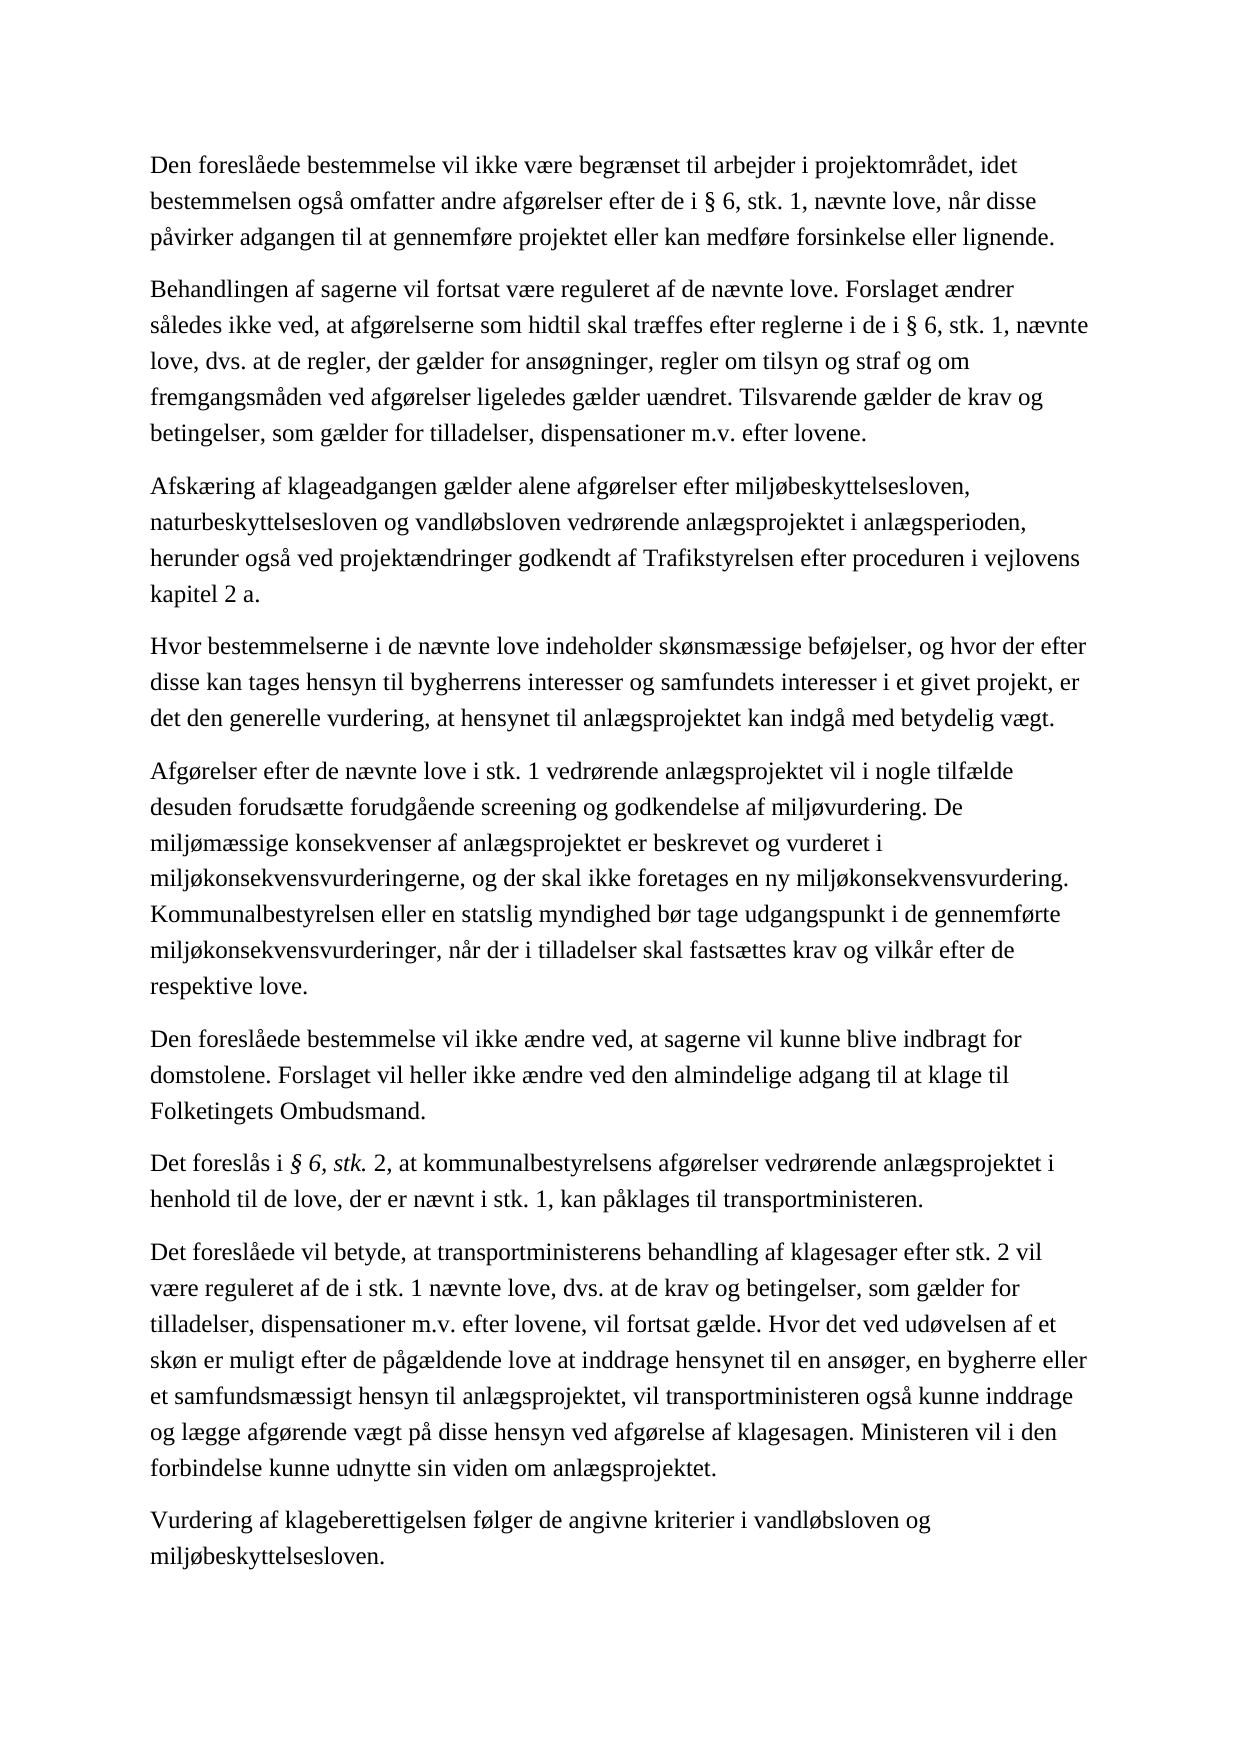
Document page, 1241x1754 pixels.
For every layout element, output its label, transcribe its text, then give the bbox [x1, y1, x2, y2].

text Vurdering af klageberettigelsen følger de angivne kriterier i vandløbsloven og miljøbeskyttelsesloven. [150, 1505, 1090, 1570]
text Det foreslås i § 6, stk. 2, at kommunalbestyrelsens afgørelser vedrørende anlægsprojektet i henhold til de love, der er nævnt i stk. 1, kan påklages til transportministeren. [150, 1148, 1090, 1213]
text Afgørelser efter de nævnte love i stk. 1 vedrørende anlægsprojektet vil i nogle tilfælde desuden forudsætte forudgående screening og godkendelse af miljøvurdering. De miljømæssige konsekvenser af anlægsprojektet er beskrevet og vurderet i miljøkonsekvensvurderingerne, og der skal ikke foretages en ny miljøkonsekvensvurdering. Kommunalbestyrelsen eller en statslig myndighed bør tage udgangspunkt i de gennemførte miljøkonsekvensvurderinger, når der i tilladelser skal fastsættes krav og vilkår efter de respektive love. [150, 756, 1090, 1000]
text Det foreslåede vil betyde, at transportministerens behandling af klagesager efter stk. 2 vil være reguleret af de i stk. 1 nævnte love, dvs. at de krav og betingelser, som gælder for tilladelser, dispensationer m.v. efter lovene, vil fortsat gælde. Hvor det ved udøvelsen af et skøn er muligt efter de pågældende love at inddrage hensynet til en ansøger, en bygherre eller et samfundsmæssigt hensyn til anlægsprojektet, vil transportministeren også kunne inddrage og lægge afgørende vægt på disse hensyn ved afgørelse af klagesagen. Ministeren vil i den forbindelse kunne udnytte sin viden om anlægsprojektet. [150, 1237, 1090, 1481]
text Behandlingen af sagerne vil fortsat være reguleret af de nævnte love. Forslaget ændrer således ikke ved, at afgørelserne som hidtil skal træffes efter reglerne i de i § 6, stk. 1, nævnte love, dvs. at de regler, der gælder for ansøgninger, regler om tilsyn og straf og om fremgangsmåden ved afgørelser ligeledes gælder uændret. Tilsvarende gælder de krav og betingelser, som gælder for tilladelser, dispensationer m.v. efter lovene. [150, 274, 1090, 447]
text Den foreslåede bestemmelse vil ikke være begrænset til arbejder i projektområdet, idet bestemmelsen også omfatter andre afgørelser efter de i § 6, stk. 1, nævnte love, når disse påvirker adgangen til at gennemføre projektet eller kan medføre forsinkelse eller lignende. [150, 150, 1090, 251]
text Afskæring af klageadgangen gælder alene afgørelser efter miljøbeskyttelsesloven, naturbeskyttelsesloven og vandløbsloven vedrørende anlægsprojektet i anlægsperioden, herunder også ved projektændringer godkendt af Trafikstyrelsen efter proceduren i vejlovens kapitel 2 a. [150, 471, 1090, 607]
text Den foreslåede bestemmelse vil ikke ændre ved, at sagerne vil kunne blive indbragt for domstolene. Forslaget vil heller ikke ændre ved den almindelige adgang til at klage til Folketingets Ombudsmand. [150, 1024, 1090, 1124]
text Hvor bestemmelserne i de nævnte love indeholder skønsmæssige beføjelser, og hvor der efter disse kan tages hensyn til bygherrens interesser og samfundets interesser i et givet projekt, er det den generelle vurdering, at hensynet til anlægsprojektet kan indgå med betydelig vægt. [150, 631, 1090, 732]
